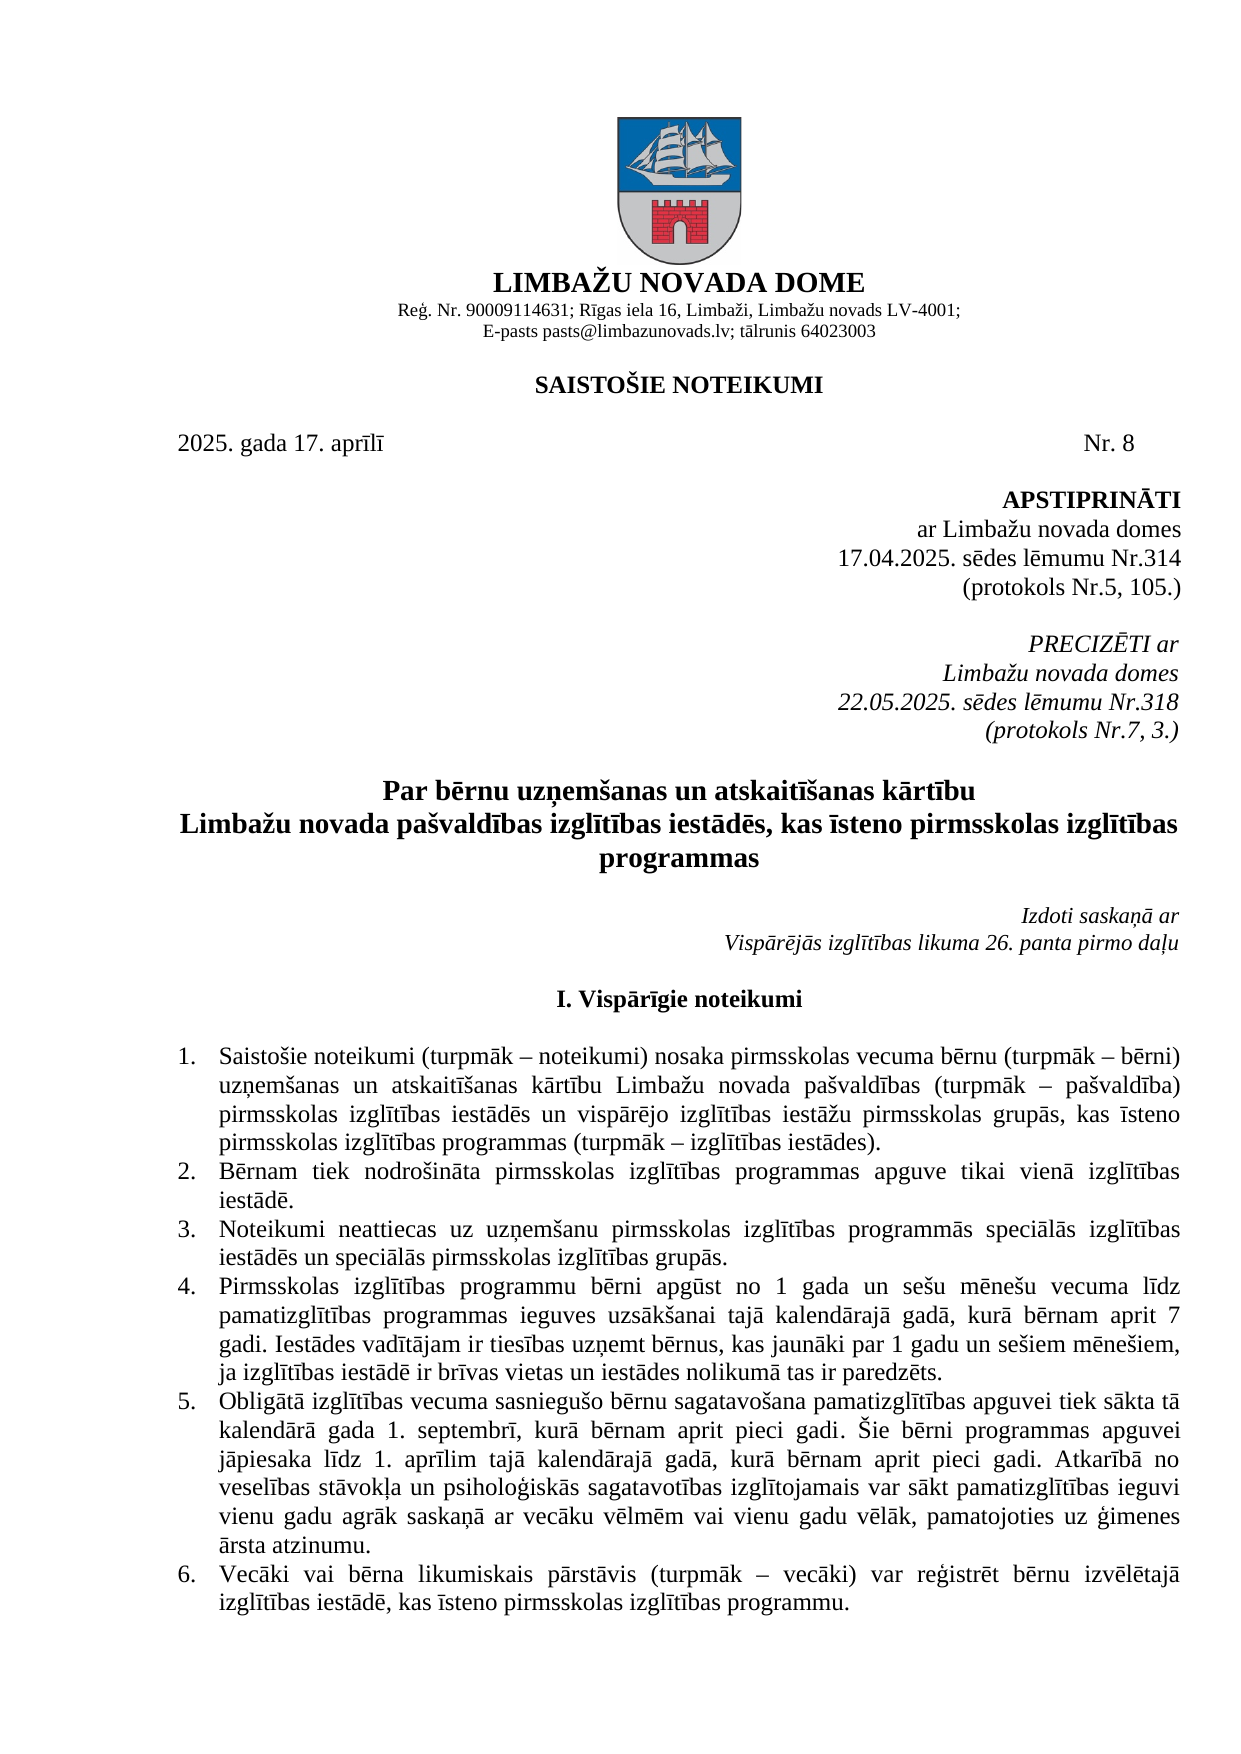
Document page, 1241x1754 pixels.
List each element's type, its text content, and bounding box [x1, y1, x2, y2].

text (protokols Nr.5, 105.) [177, 572, 1181, 600]
list Saistošie noteikumi (turpmāk – noteikumi) nosaka pirmsskolas vecuma bērnu (turpmāk – bērni) uzņemšanas un atskaitīšanas kārtību Limbažu novada pašvaldības (turpmāk – pašvaldība) pirmsskolas izglītības iestādēs un vispārējo izglītības iestāžu pirmsskolas grupās, kas īsteno pirmsskolas izglītības programmas (turpmāk – izglītības iestādes). [177, 1041, 1181, 1156]
text Izdoti saskaņā ar [177, 902, 1181, 929]
text SAISTOŠIE NOTEIKUMI [177, 370, 1181, 399]
text Limbažu novada domes [177, 658, 1181, 687]
text Limbažu novada DOME [177, 118, 1181, 298]
text Par bērnu uzņemšanas un atskaitīšanas kārtību [177, 773, 1181, 806]
text (protokols Nr.7, 3.) [177, 715, 1181, 744]
list Obligātā izglītības vecuma sasniegušo bērnu sagatavošana pamatizglītības apguvei tiek sākta tā kalendārā gada 1. septembrī, kurā bērnam aprit pieci gadi. Šie bērni programmas apguvei jāpiesaka līdz 1. aprīlim tajā kalendārajā gadā, kurā bērnam aprit pieci gadi. Atkarībā no veselības stāvokļa un psiholoģiskās sagatavotības izglītojamais var sākt pamatizglītības ieguvi vienu gadu agrāk saskaņā ar vecāku vēlmēm vai vienu gadu vēlāk, pamatojoties uz ģimenes ārsta atzinumu. [177, 1386, 1181, 1559]
text PRECIZĒTI ar [177, 629, 1181, 658]
text APSTIPRINĀTI [177, 485, 1181, 514]
text ar Limbažu novada domes [177, 514, 1181, 543]
text Vispārējās izglītības likuma 26. panta pirmo daļu [177, 929, 1181, 955]
text 17.04.2025. sēdes lēmumu Nr.314 [177, 543, 1181, 572]
picture [617, 117, 742, 265]
text 2025. gada 17. aprīlī Nr. 8 [177, 428, 1181, 457]
list Bērnam tiek nodrošināta pirmsskolas izglītības programmas apguve tikai vienā izglītības iestādē. [177, 1156, 1181, 1214]
text I. Vispārīgie noteikumi [177, 984, 1181, 1012]
text E-pasts pasts@limbazunovads.lv; tālrunis 64023003 [177, 320, 1181, 342]
text Limbažu novada pašvaldības izglītības iestādēs, kas īsteno pirmsskolas izglītības programmas [177, 806, 1181, 873]
text 22.05.2025. sēdes lēmumu Nr.318 [177, 687, 1181, 715]
text Reģ. Nr. 90009114631; Rīgas iela 16, Limbaži, Limbažu novads LV-4001; [177, 298, 1181, 320]
list Pirmsskolas izglītības programmu bērni apgūst no 1 gada un sešu mēnešu vecuma līdz pamatizglītības programmas ieguves uzsākšanai tajā kalendārajā gadā, kurā bērnam aprit 7 gadi. Iestādes vadītājam ir tiesības uzņemt bērnus, kas jaunāki par 1 gadu un sešiem mēnešiem, ja izglītības iestādē ir brīvas vietas un iestādes nolikumā tas ir paredzēts. [177, 1271, 1181, 1386]
list Noteikumi neattiecas uz uzņemšanu pirmsskolas izglītības programmās speciālās izglītības iestādēs un speciālās pirmsskolas izglītības grupās. [177, 1214, 1181, 1271]
list Vecāki vai bērna likumiskais pārstāvis (turpmāk – vecāki) var reģistrēt bērnu izvēlētajā izglītības iestādē, kas īsteno pirmsskolas izglītības programmu. [177, 1559, 1181, 1616]
